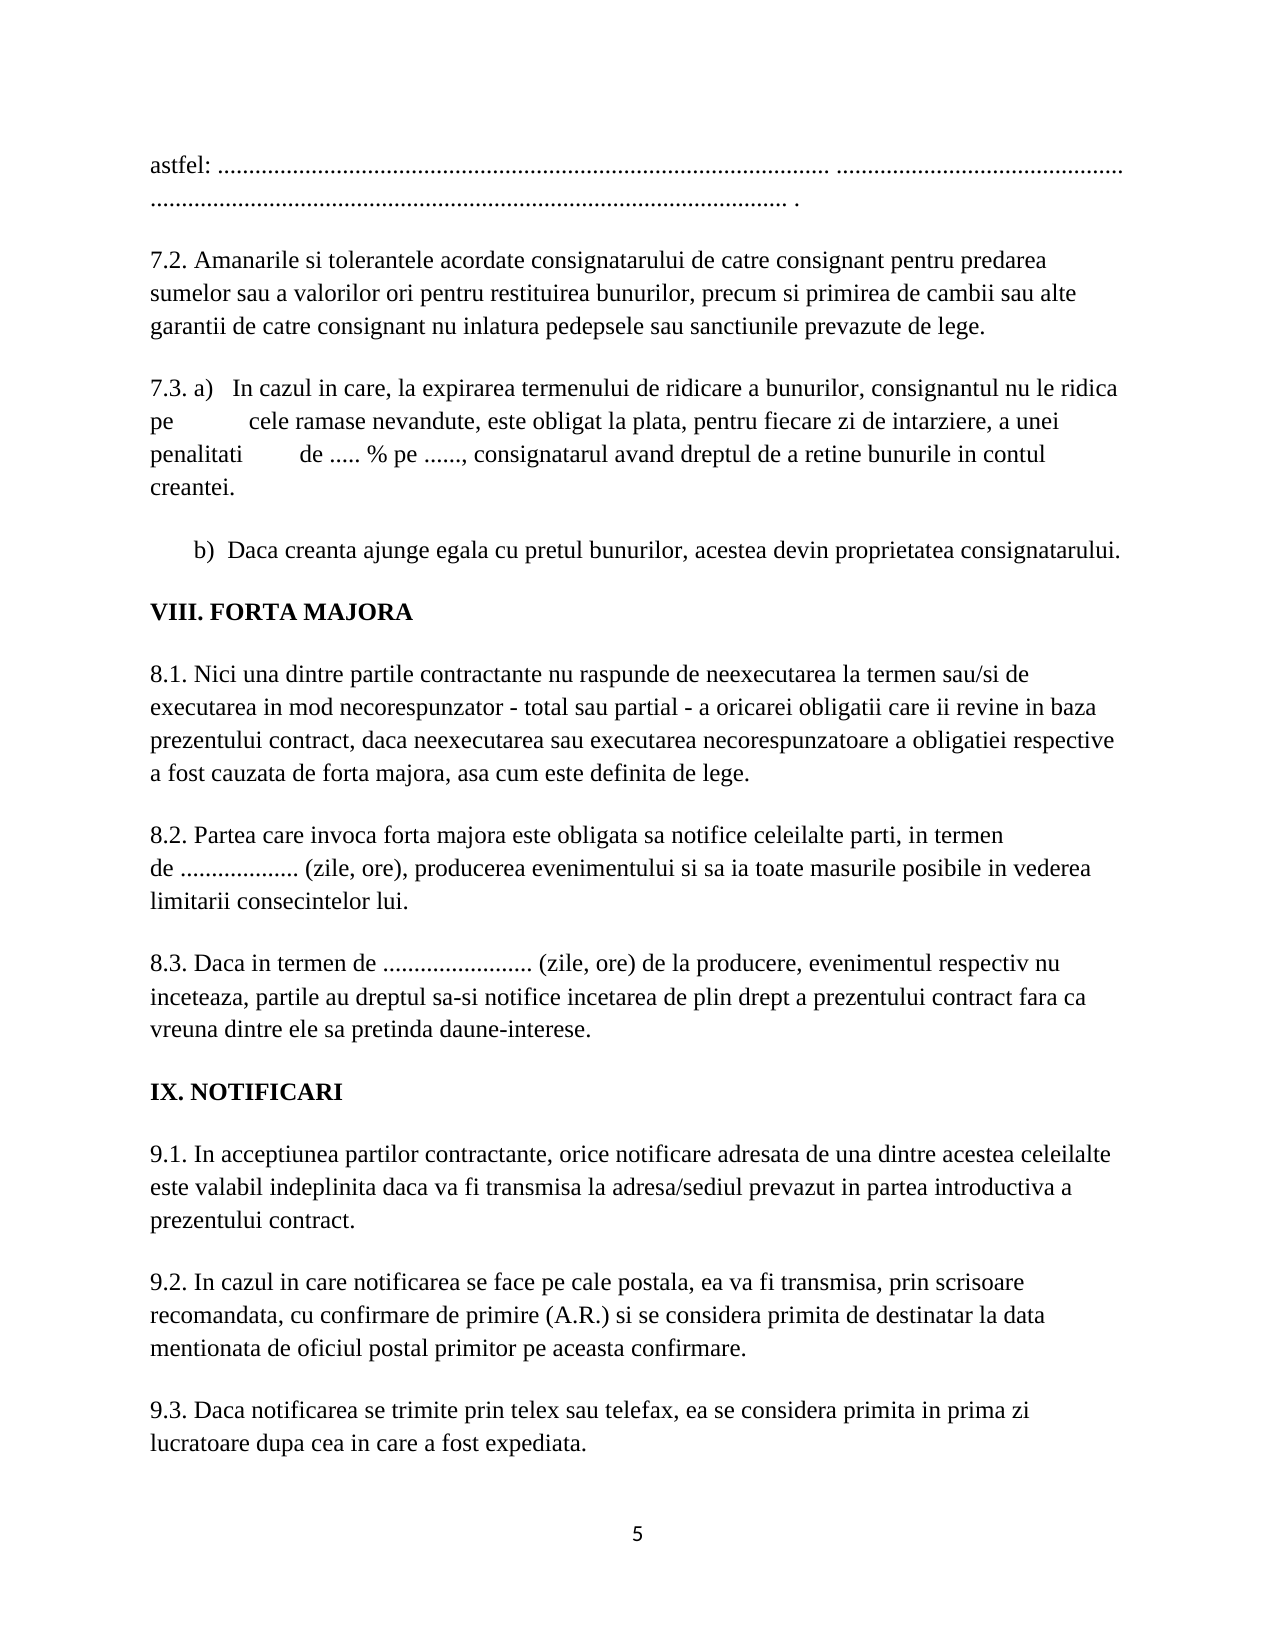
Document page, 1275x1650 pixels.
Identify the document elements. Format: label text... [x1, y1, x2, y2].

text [150, 150, 1125, 212]
text 7.3. a) In cazul in care, la expirarea termenului de ridicare a bunurilor, consignantul nu le ridica pe cele ramase nevandute, este obligat la plata, pentru fiecare zi de intarziere, a unei penalitati de ..... % pe ......, consignatarul avand dreptul de a retine bunurile in contul creantei. [150, 373, 1125, 501]
text b) Daca creanta ajunge egala cu pretul bunurilor, acestea devin proprietatea consignatarului. [150, 535, 1125, 563]
text 8.2. Partea care invoca forta majora este obligata sa notifice celeilalte parti, in termen de ................... (zile, ore), producerea evenimentului si sa ia toate masurile posibile in vederea limitarii consecintelor lui. [150, 820, 1125, 915]
text 7.2. Amanarile si tolerantele acordate consignatarului de catre consignant pentru predarea sumelor sau a valorilor ori pentru restituirea bunurilor, precum si primirea de cambii sau alte garantii de catre consignant nu inlatura pedepsele sau sanctiunile prevazute de lege. [150, 245, 1125, 340]
text 9.3. Daca notificarea se trimite prin telex sau telefax, ea se considera primita in prima zi lucratoare dupa cea in care a fost expediata. [150, 1395, 1125, 1457]
text 8.1. Nici una dintre partile contractante nu raspunde de neexecutarea la termen sau/si de executarea in mod necorespunzator - total sau partial - a oricarei obligatii care ii revine in baza prezentului contract, daca neexecutarea sau executarea necorespunzatoare a obligatiei respective a fost cauzata de forta majora, asa cum este definita de lege. [150, 659, 1125, 787]
text IX. NOTIFICARI [150, 1077, 1125, 1106]
text 8.3. Daca in termen de ........................ (zile, ore) de la producere, evenimentul respectiv nu inceteaza, partile au dreptul sa-si notifice incetarea de plin drept a prezentului contract fara ca vreuna dintre ele sa pretinda daune-interese. [150, 948, 1125, 1043]
text VIII. FORTA MAJORA [150, 597, 1125, 626]
text 9.1. In acceptiunea partilor contractante, orice notificare adresata de una dintre acestea celeilalte este valabil indeplinita daca va fi transmisa la adresa/sediul prevazut in partea introductiva a prezentului contract. [150, 1139, 1125, 1234]
text 9.2. In cazul in care notificarea se face pe cale postala, ea va fi transmisa, prin scrisoare recomandata, cu confirmare de primire (A.R.) si se considera primita de destinatar la data mentionata de oficiul postal primitor pe aceasta confirmare. [150, 1267, 1125, 1362]
